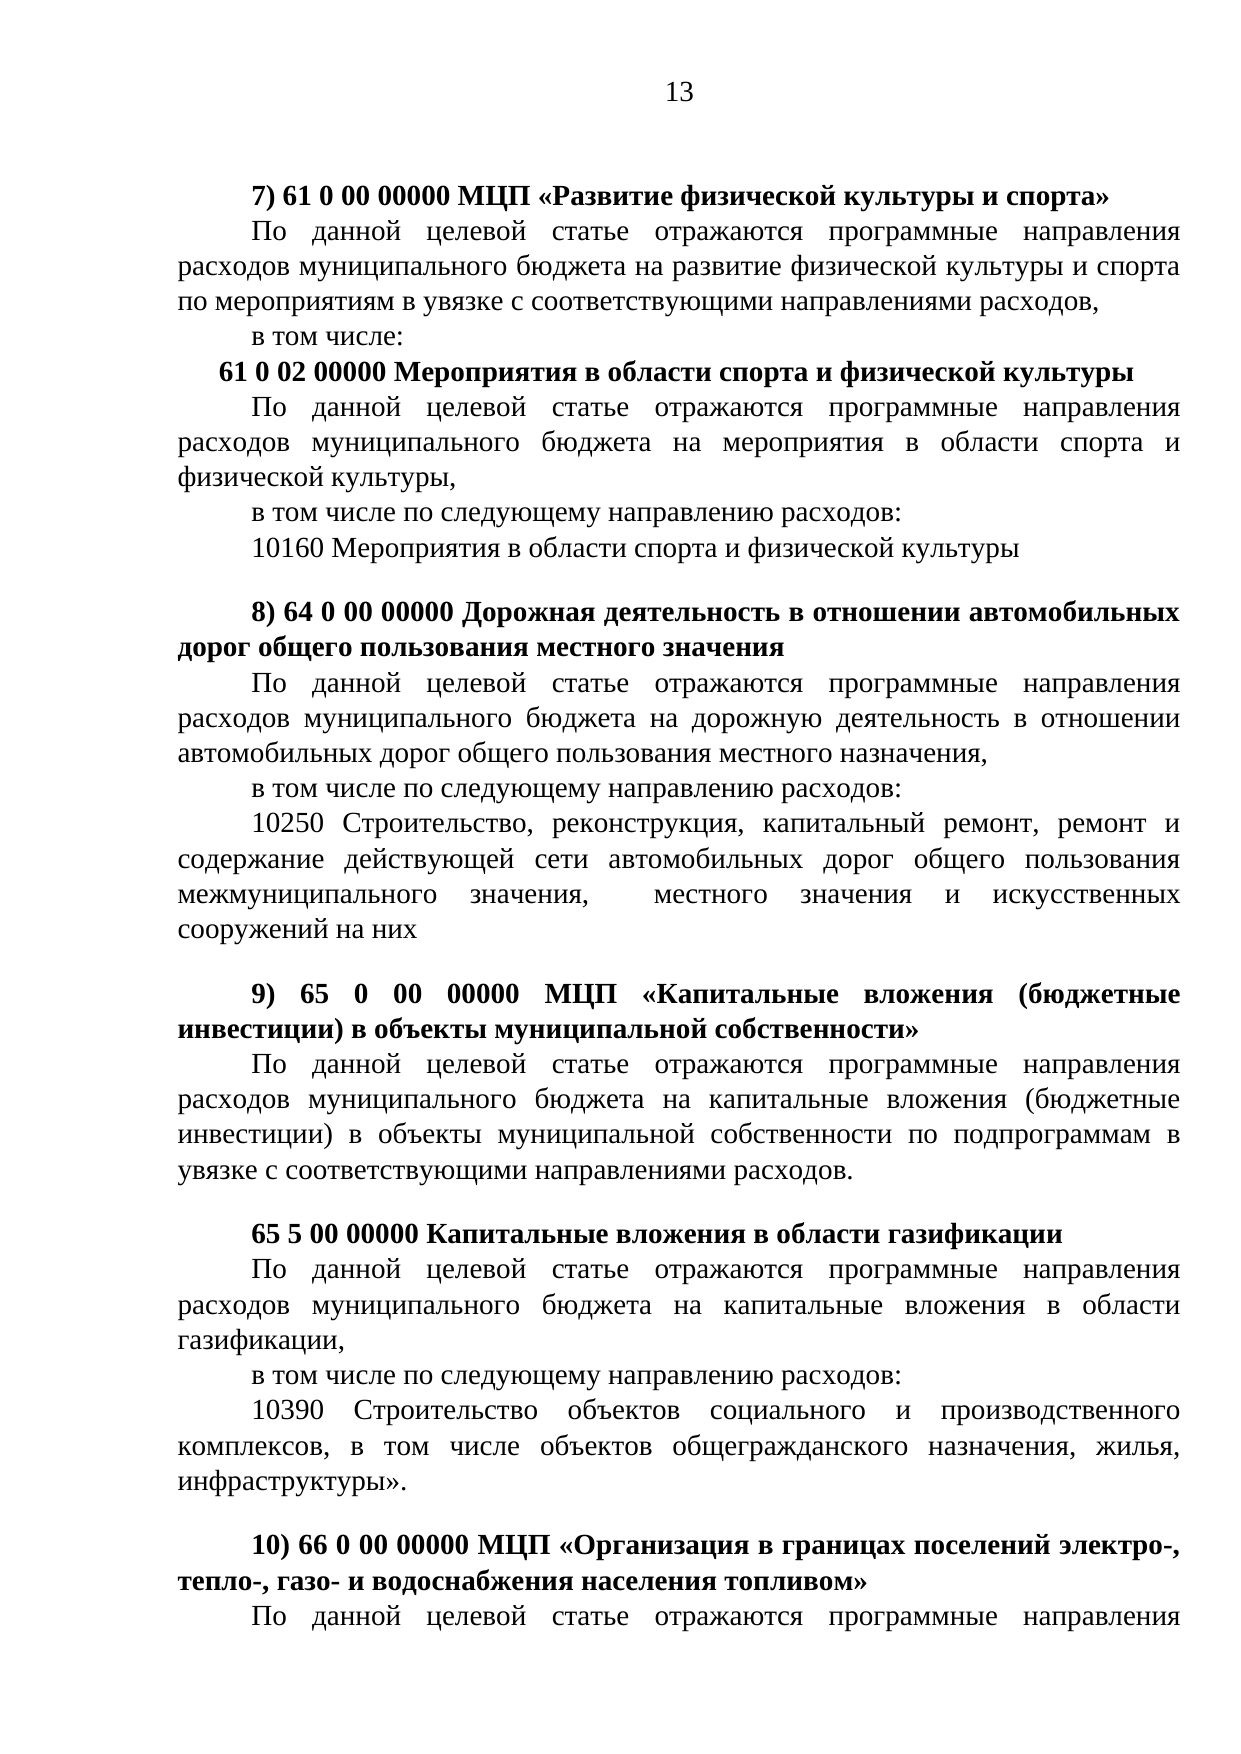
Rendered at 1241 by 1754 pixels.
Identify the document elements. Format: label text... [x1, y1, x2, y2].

text 7) 61 0 00 00000 МЦП «Развитие физической культуры и спорта» [177, 178, 1181, 211]
text 10160 Мероприятия в области спорта и физической культуры [177, 530, 1181, 563]
text 10250 Строительство, реконструкция, капитальный ремонт, ремонт и содержание действующей сети автомобильных дорог общего пользования межмуниципального значения, местного значения и искусственных сооружений на них [177, 806, 1181, 945]
text По данной целевой статье отражаются программные направления расходов муниципального бюджета на дорожную деятельность в отношении автомобильных дорог общего пользования местного назначения, [177, 665, 1181, 769]
text в том числе по следующему направлению расходов: [177, 770, 1181, 804]
text По данной целевой статье отражаются программные направления расходов муниципального бюджета на мероприятия в области спорта и физической культуры, [177, 389, 1181, 493]
text 8) 64 0 00 00000 Дорожная деятельность в отношении автомобильных дорог общего пользования местного значения [177, 594, 1181, 663]
text 9) 65 0 00 00000 МЦП «Капитальные вложения (бюджетные инвестиции) в объекты муниципальной собственности» [177, 976, 1181, 1044]
text 10390 Строительство объектов социального и производственного комплексов, в том числе объектов общегражданского назначения, жилья, инфраструктуры». [177, 1392, 1181, 1496]
text По данной целевой статье отражаются программные направления расходов муниципального бюджета на развитие физической культуры и спорта по мероприятиям в увязке с соответствующими направлениями расходов, [177, 213, 1181, 317]
text в том числе по следующему направлению расходов: [177, 1357, 1181, 1391]
text 65 5 00 00000 Капитальные вложения в области газификации [177, 1216, 1181, 1250]
text 61 0 02 00000 Мероприятия в области спорта и физической культуры [177, 354, 1181, 387]
text По данной целевой статье отражаются программные направления расходов муниципального бюджета на капитальные вложения (бюджетные инвестиции) в объекты муниципальной собственности по подпрограммам в увязке с соответствующими направлениями расходов. [177, 1046, 1181, 1185]
text По данной целевой статье отражаются программные направления расходов муниципального бюджета на капитальные вложения в области газификации, [177, 1252, 1181, 1356]
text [177, 1598, 1181, 1631]
text в том числе по следующему направлению расходов: [177, 494, 1181, 528]
text в том числе: [177, 318, 1181, 352]
text 10) 66 0 00 00000 МЦП «Организация в границах поселений электро-, тепло-, газо- и водоснабжения населения топливом» [177, 1527, 1181, 1596]
